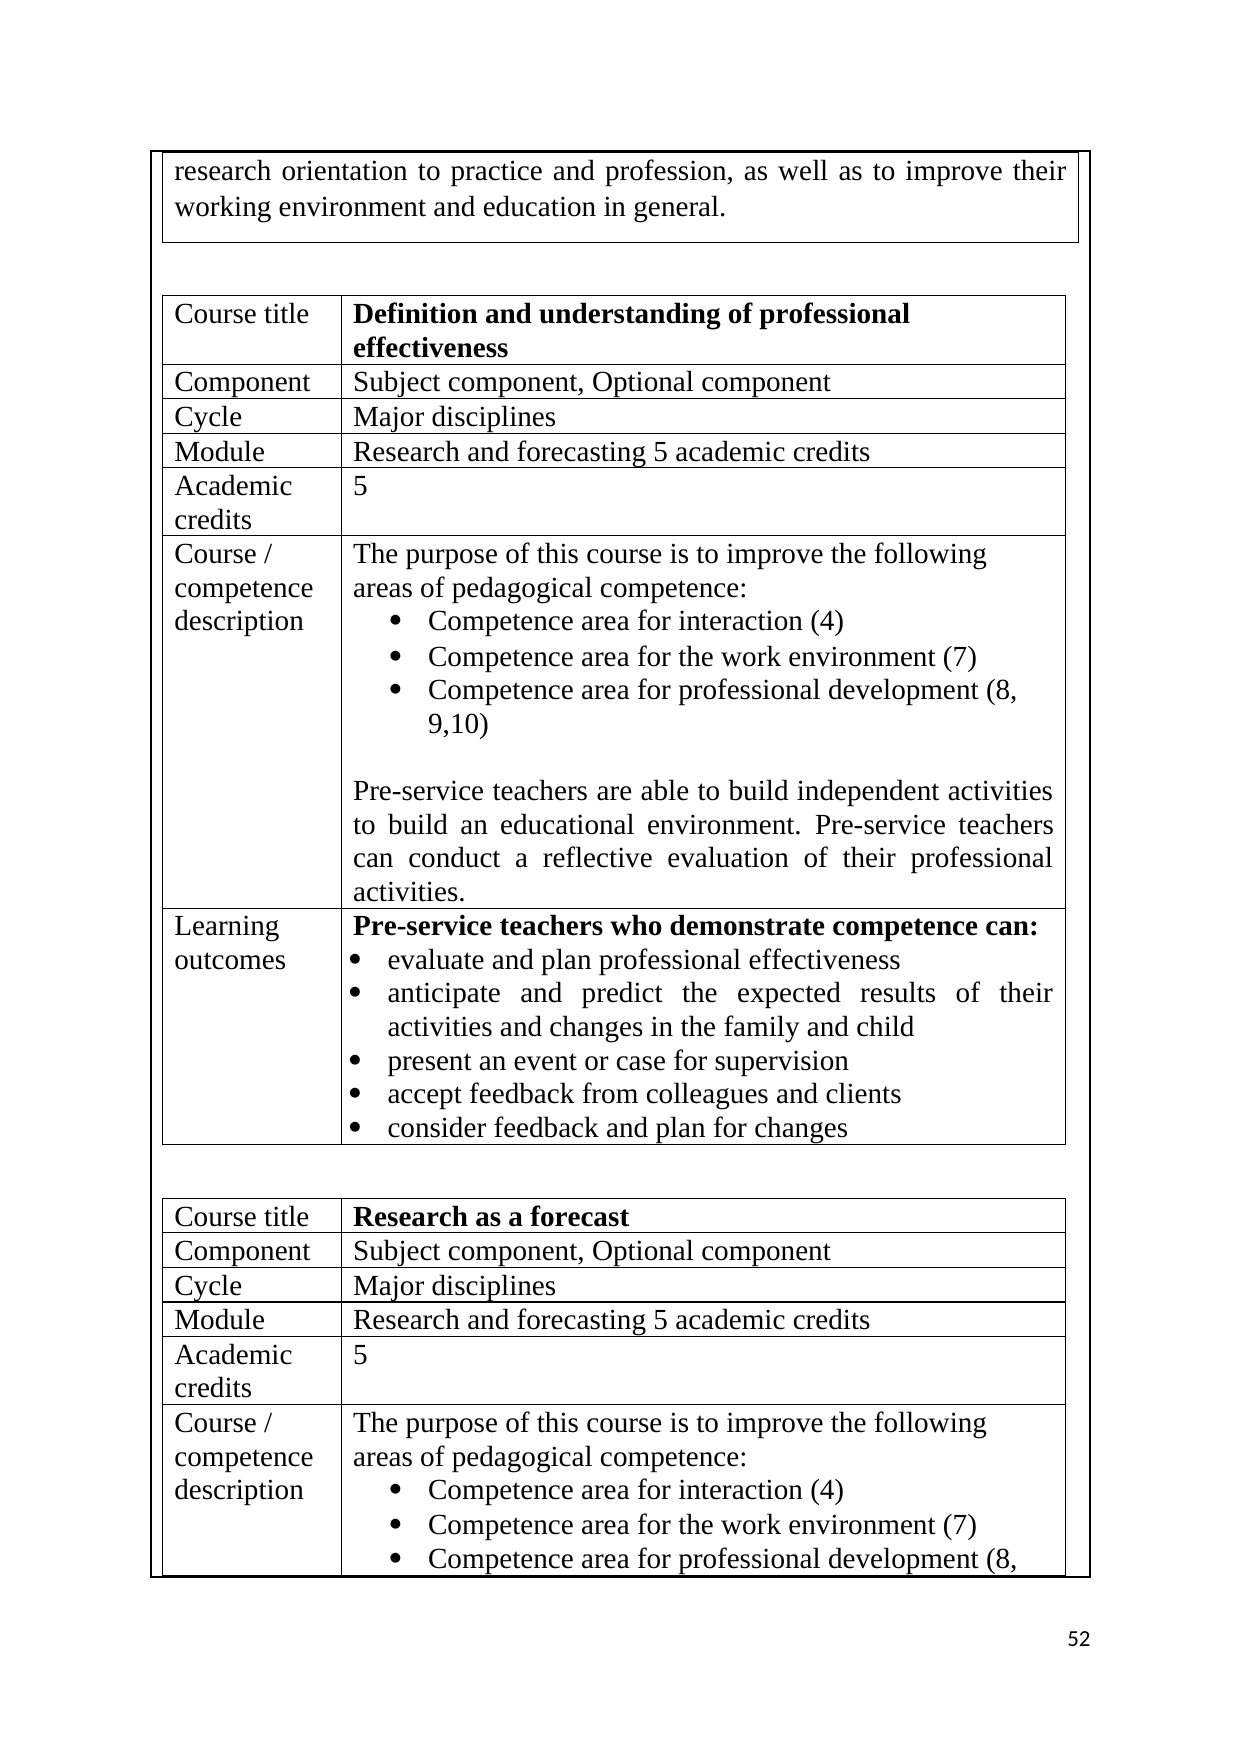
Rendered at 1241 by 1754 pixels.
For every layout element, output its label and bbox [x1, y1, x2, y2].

table_cell [152, 152, 1089, 1576]
